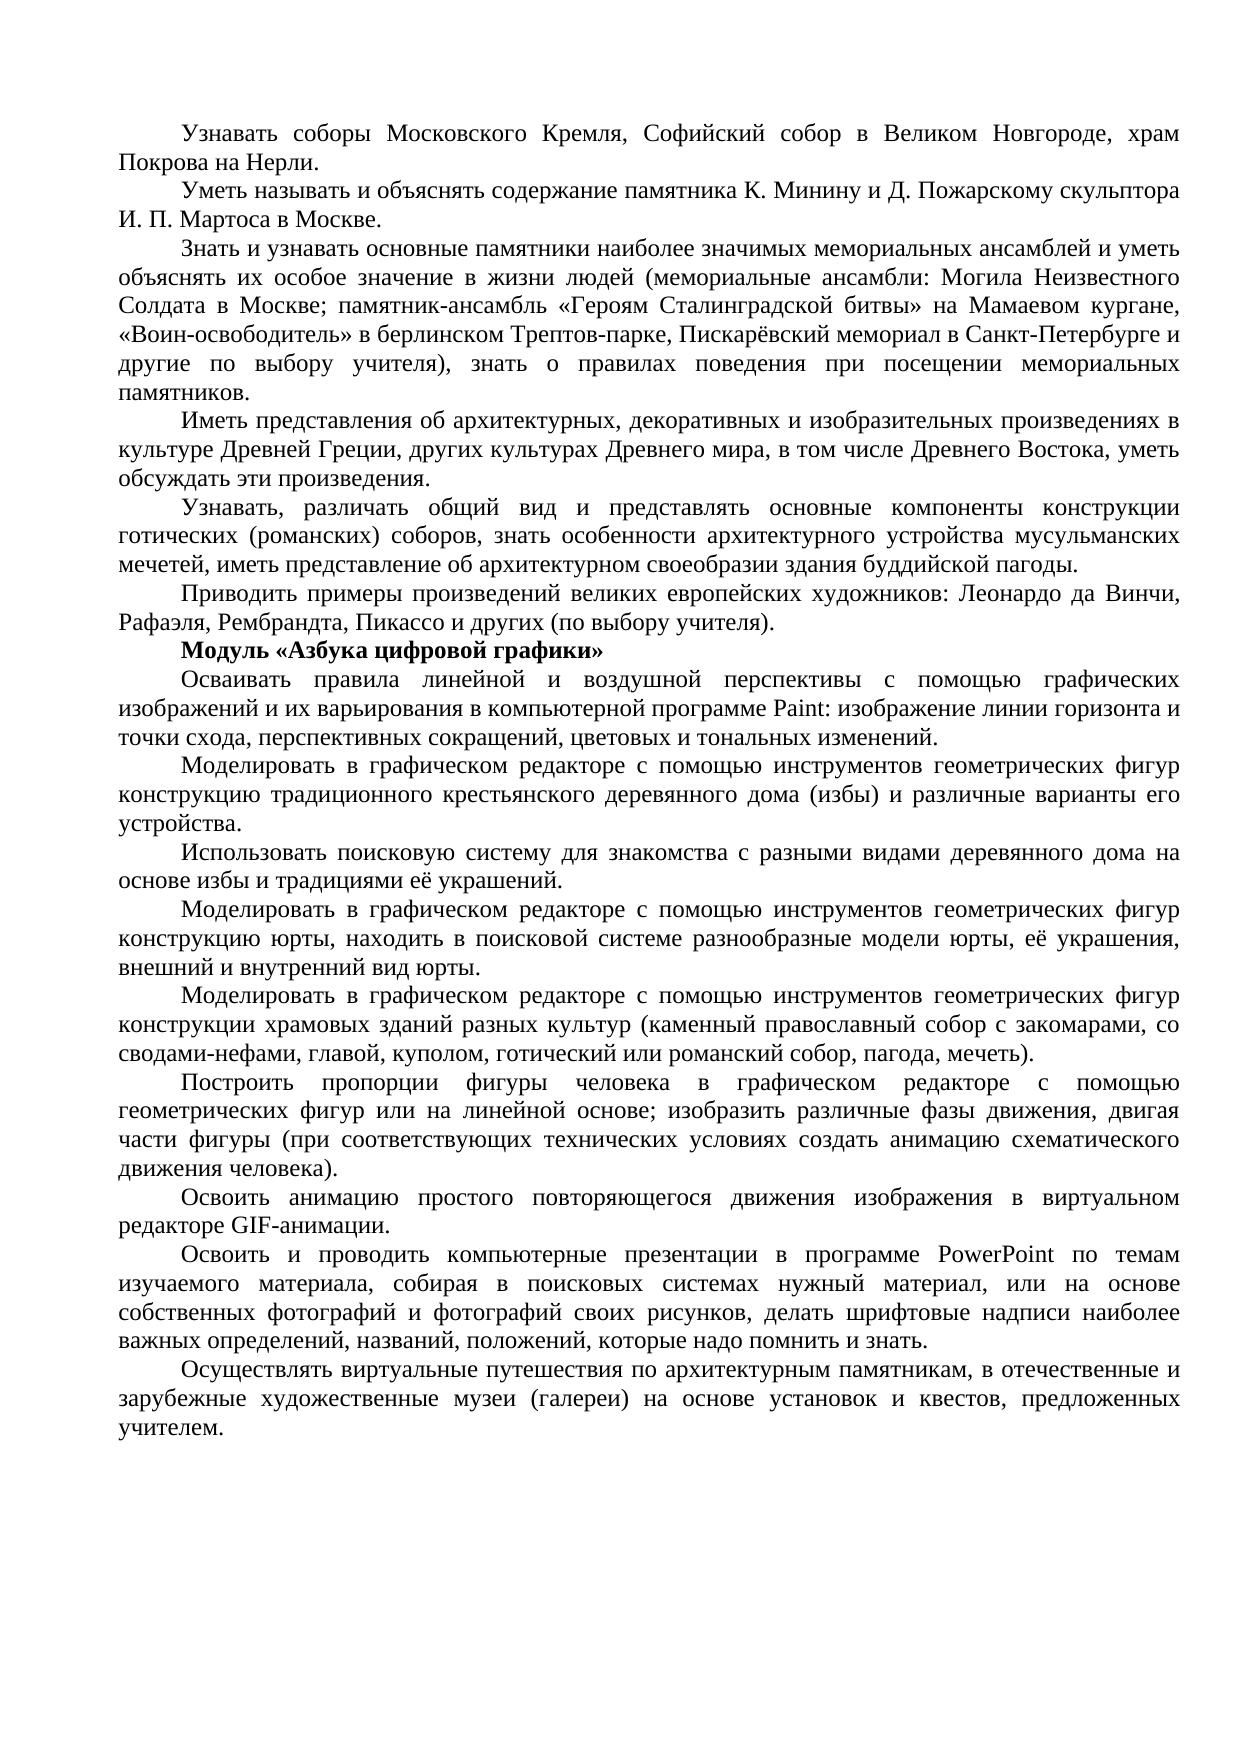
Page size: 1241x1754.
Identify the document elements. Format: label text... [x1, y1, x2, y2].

text Моделировать в графическом редакторе с помощью инструментов геометрических фигур конструкцию традиционного крестьянского деревянного дома (избы) и различные варианты его устройства. [118, 751, 1181, 837]
text Осваивать правила линейной и воздушной перспективы с помощью графических изображений и их варьирования в компьютерной программе Paint: изображение линии горизонта и точки схода, перспективных сокращений, цветовых и тональных изменений. [118, 664, 1181, 751]
text Использовать поисковую систему для знакомства с разными видами деревянного дома на основе избы и традициями её украшений. [118, 837, 1181, 894]
text Знать и узнавать основные памятники наиболее значимых мемориальных ансамблей и уметь объяснять их особое значение в жизни людей (мемориальные ансамбли: Могила Неизвестного Солдата в Москве; памятник-ансамбль «Героям Сталинградской битвы» на Мамаевом кургане, «Воин-освободитель» в берлинском Трептов-парке, Пискарёвский мемориал в Санкт-Петербурге и другие по выбору учителя), знать о правилах поведения при посещении мемориальных памятников. [118, 233, 1181, 406]
text Приводить примеры произведений великих европейских художников: Леонардо да Винчи, Рафаэля, Рембрандта, Пикассо и других (по выбору учителя). [118, 578, 1181, 636]
text Построить пропорции фигуры человека в графическом редакторе с помощью геометрических фигур или на линейной основе; изобразить различные фазы движения, двигая части фигуры (при соответствующих технических условиях создать анимацию схематического движения человека). [118, 1067, 1181, 1182]
text Узнавать соборы Московского Кремля, Софийский собор в Великом Новгороде, храм Покрова на Нерли. [118, 118, 1181, 176]
text Освоить и проводить компьютерные презентации в программе PowerPoint по темам изучаемого материала, собирая в поисковых системах нужный материал, или на основе собственных фотографий и фотографий своих рисунков, делать шрифтовые надписи наиболее важных определений, названий, положений, которые надо помнить и знать. [118, 1239, 1181, 1354]
text Освоить анимацию простого повторяющегося движения изображения в виртуальном редакторе GIF-анимации. [118, 1182, 1181, 1239]
text Моделировать в графическом редакторе с помощью инструментов геометрических фигур конструкции храмовых зданий разных культур (каменный православный собор с закомарами, со сводами-нефами, главой, куполом, готический или романский собор, пагода, мечеть). [118, 981, 1181, 1067]
text Узнавать, различать общий вид и представлять основные компоненты конструкции готических (романских) соборов, знать особенности архитектурного устройства мусульманских мечетей, иметь представление об архитектурном своеобразии здания буддийской пагоды. [118, 492, 1181, 578]
text Модуль «Азбука цифровой графики» [118, 636, 1181, 664]
text Уметь называть и объяснять содержание памятника К. Минину и Д. Пожарскому скульптора И. П. Мартоса в Москве. [118, 176, 1181, 233]
text Иметь представления об архитектурных, декоративных и изобразительных произведениях в культуре Древней Греции, других культурах Древнего мира, в том числе Древнего Востока, уметь обсуждать эти произведения. [118, 406, 1181, 492]
text Моделировать в графическом редакторе с помощью инструментов геометрических фигур конструкцию юрты, находить в поисковой системе разнообразные модели юрты, её украшения, внешний и внутренний вид юрты. [118, 894, 1181, 981]
text Осуществлять виртуальные путешествия по архитектурным памятникам, в отечественные и зарубежные художественные музеи (галереи) на основе установок и квестов, предложенных учителем. [118, 1354, 1181, 1441]
